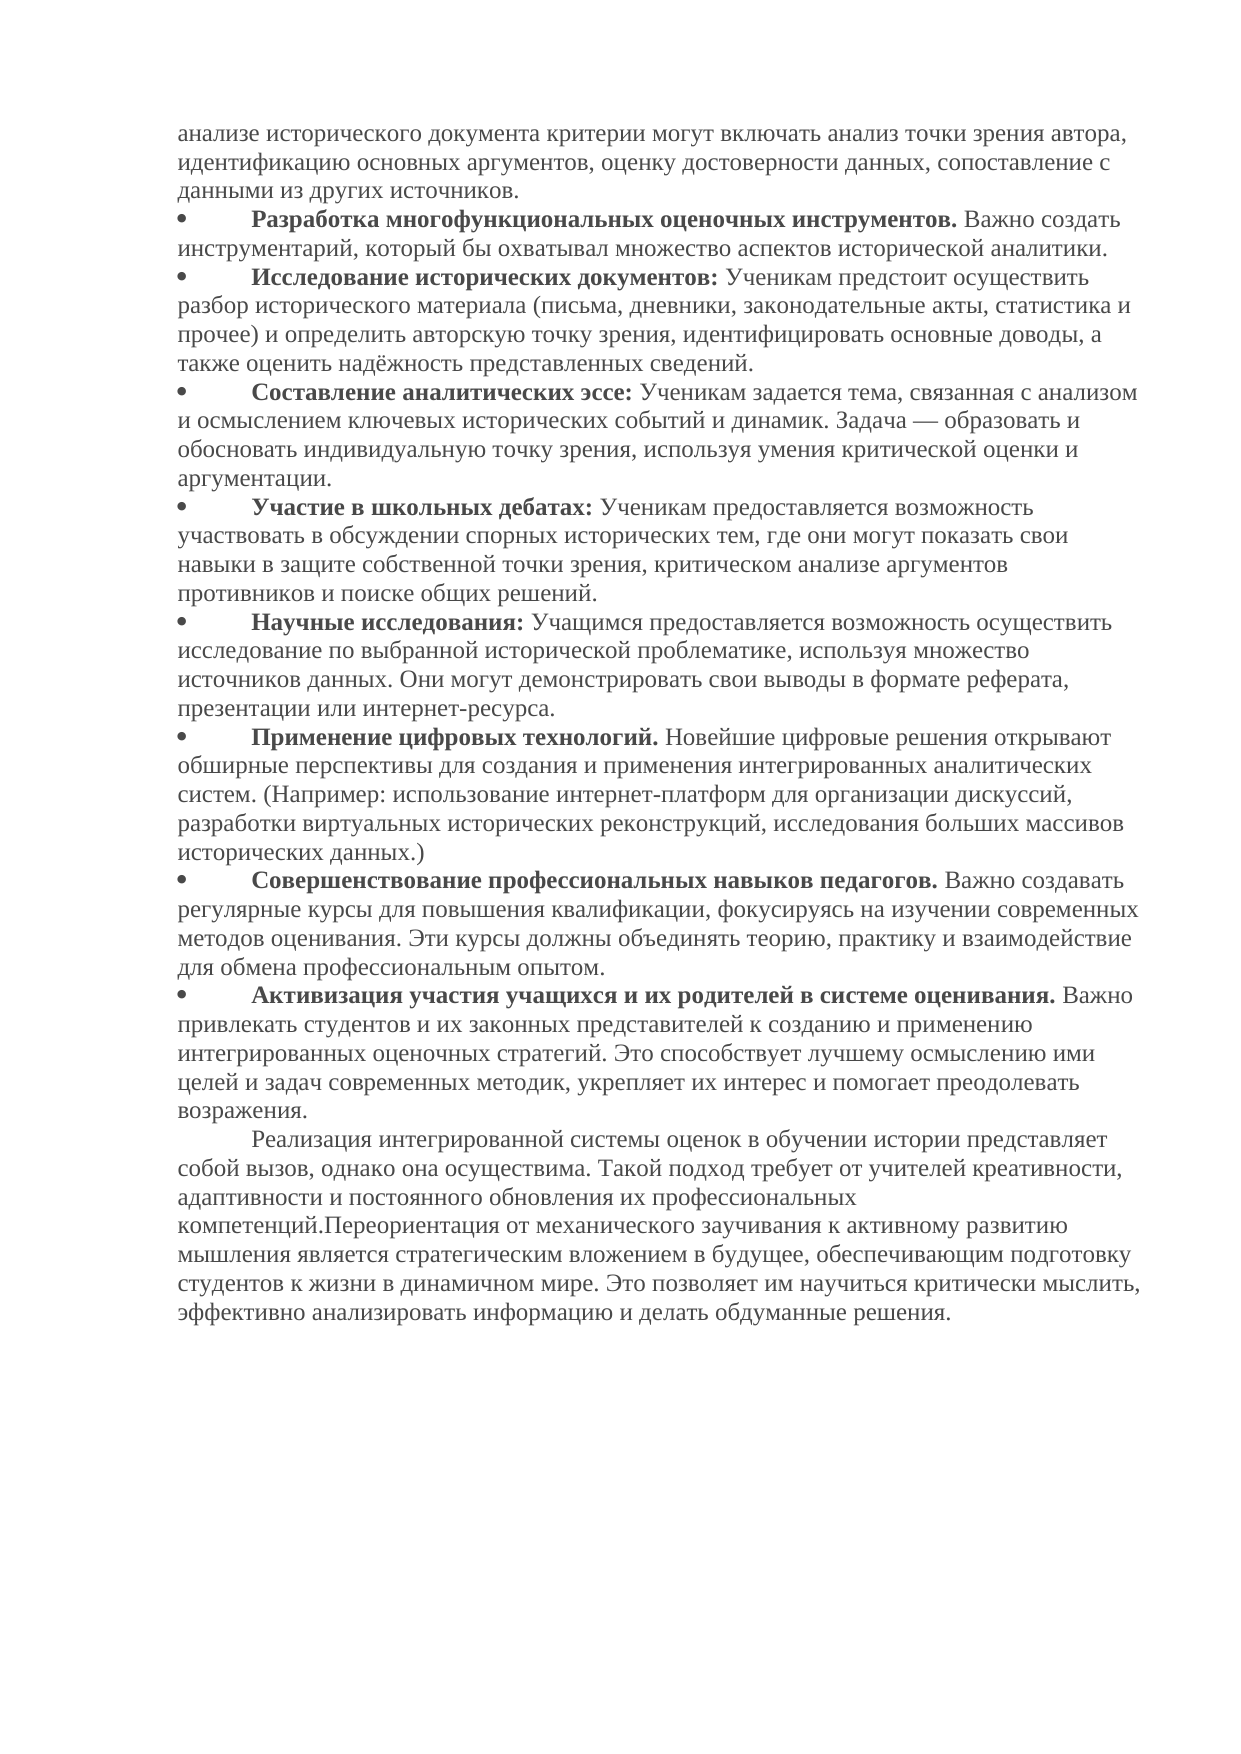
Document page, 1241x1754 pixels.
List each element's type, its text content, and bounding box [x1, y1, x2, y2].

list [177, 118, 1152, 204]
list Совершенствование профессиональных навыков педагогов. Важно создавать регулярные курсы для повышения квалификации, фокусируясь на изучении современных методов оценивания. Эти курсы должны объединять теорию, практику и взаимодействие для обмена профессиональным опытом. [177, 866, 1152, 981]
list Научные исследования: Учащимся предоставляется возможность осуществить исследование по выбранной исторической проблематике, используя множество источников данных. Они могут демонстрировать свои выводы в формате реферата, презентации или интернет-ресурса. [177, 607, 1152, 722]
list Исследование исторических документов: Ученикам предстоит осуществить разбор исторического материала (письма, дневники, законодательные акты, статистика и прочее) и определить авторскую точку зрения, идентифицировать основные доводы, а также оценить надёжность представленных сведений. [177, 262, 1152, 377]
list Участие в школьных дебатах: Ученикам предоставляется возможность участвовать в обсуждении спорных исторических тем, где они могут показать свои навыки в защите собственной точки зрения, критическом анализе аргументов противников и поиске общих решений. [177, 492, 1152, 607]
list Активизация участия учащихся и их родителей в системе оценивания. Важно привлекать студентов и их законных представителей к созданию и применению интегрированных оценочных стратегий. Это способствует лучшему осмыслению ими целей и задач современных методик, укрепляет их интерес и помогает преодолевать возражения. [177, 981, 1152, 1124]
text Реализация интегрированной системы оценок в обучении истории представляет собой вызов, однако она осуществима. Такой подход требует от учителей креативности, адаптивности и постоянного обновления их профессиональных компетенций.Переориентация от механического заучивания к активному развитию мышления является стратегическим вложением в будущее, обеспечивающим подготовку студентов к жизни в динамичном мире. Это позволяет им научиться критически мыслить, эффективно анализировать информацию и делать обдуманные решения. [177, 1124, 1152, 1326]
list Применение цифровых технологий. Новейшие цифровые решения открывают обширные перспективы для создания и применения интегрированных аналитических систем. (Например: использование интернет-платформ для организации дискуссий, разработки виртуальных исторических реконструкций, исследования больших массивов исторических данных.) [177, 722, 1152, 866]
list Разработка многофункциональных оценочных инструментов. Важно создать инструментарий, который бы охватывал множество аспектов исторической аналитики. [177, 204, 1152, 262]
list Составление аналитических эссе: Ученикам задается тема, связанная с анализом и осмыслением ключевых исторических событий и динамик. Задача — образовать и обосновать индивидуальную точку зрения, используя умения критической оценки и аргументации. [177, 377, 1152, 492]
